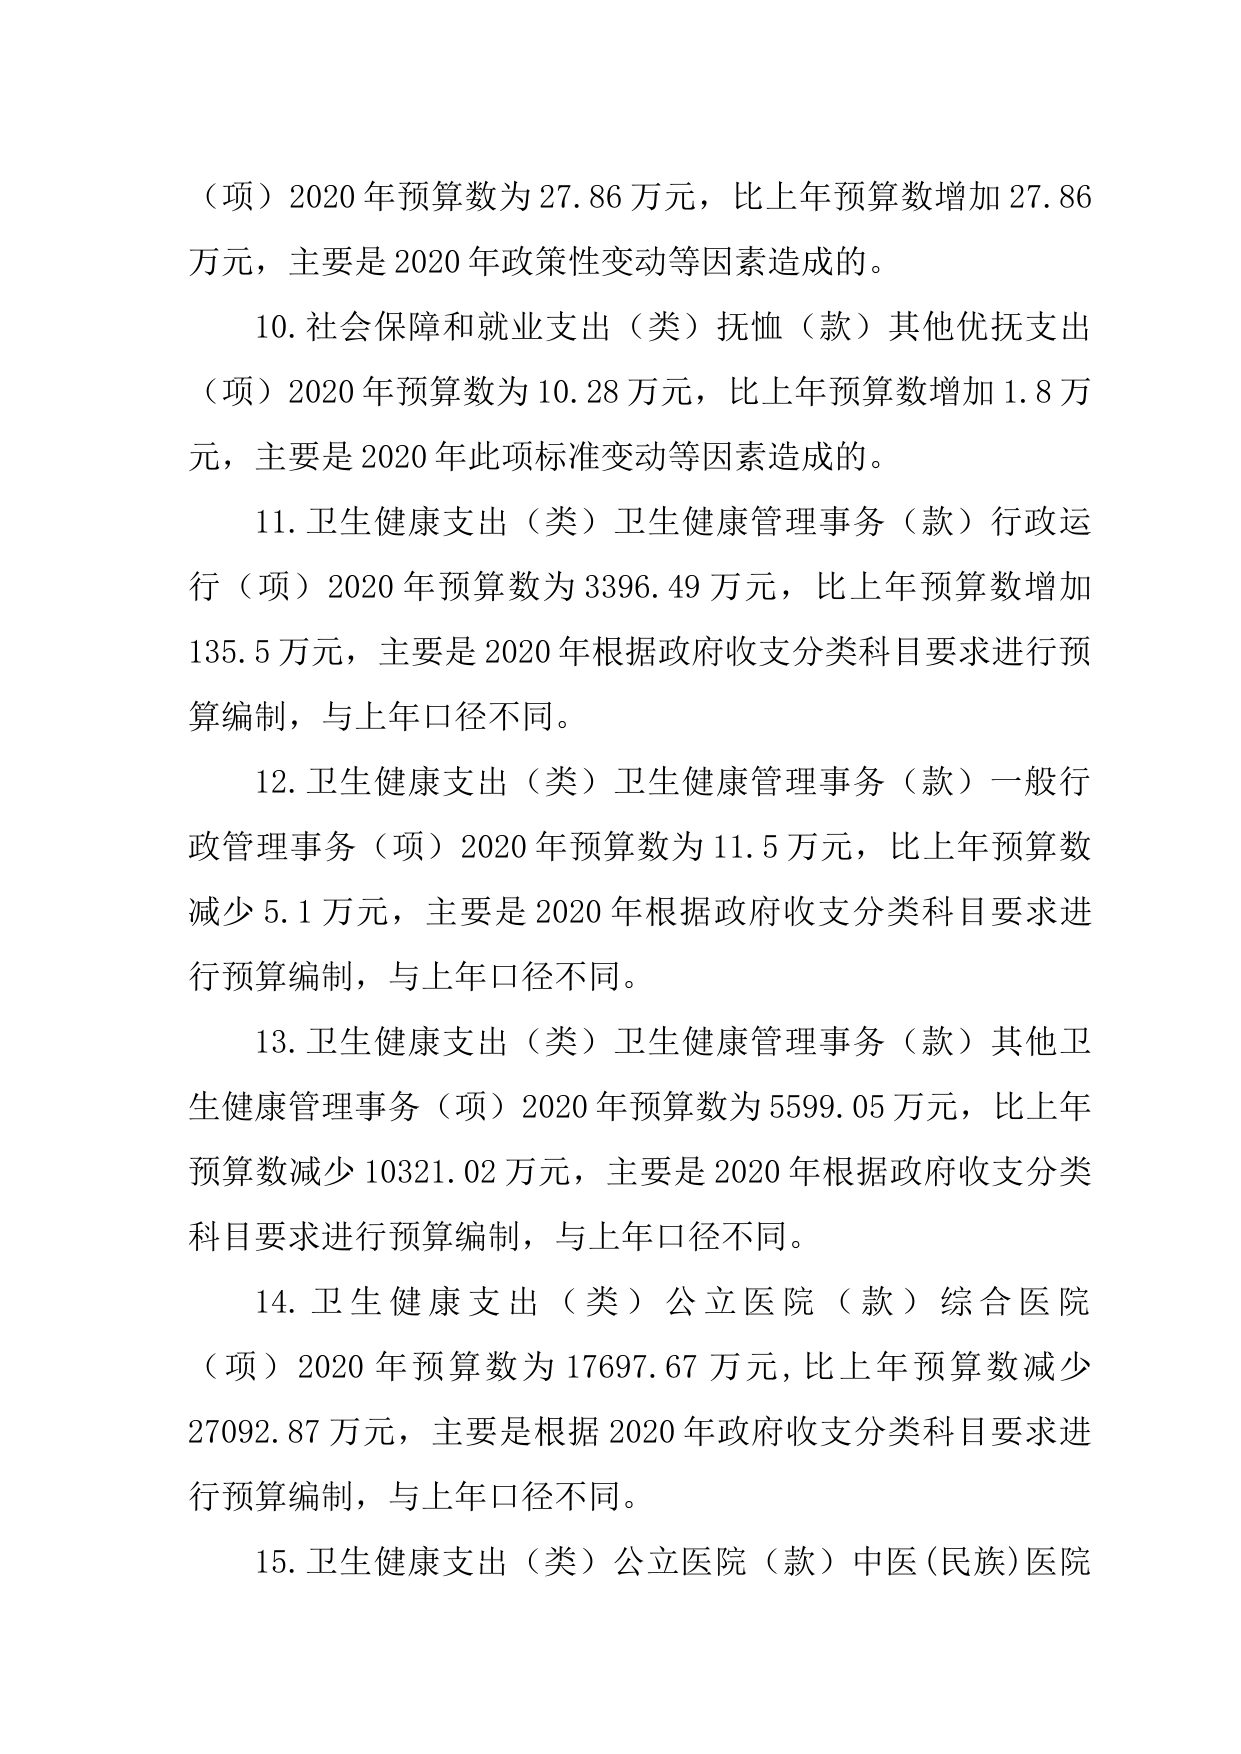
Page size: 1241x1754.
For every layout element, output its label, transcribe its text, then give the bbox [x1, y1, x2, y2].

text 11.卫生健康支出（类）卫生健康管理事务（款）行政运行（项）2020年预算数为3396.49万元，比上年预算数增加135.5万元，主要是2020年根据政府收支分类科目要求进行预算编制，与上年口径不同。 [187, 487, 1092, 747]
text 14.卫生健康支出（类）公立医院（款）综合医院（项）2020年预算数为17697.67万元,比上年预算数减少27092.87万元，主要是根据2020年政府收支分类科目要求进行预算编制，与上年口径不同。 [187, 1267, 1092, 1527]
text 10.社会保障和就业支出（类）抚恤（款）其他优抚支出（项）2020年预算数为10.28万元，比上年预算数增加1.8万元，主要是2020年此项标准变动等因素造成的。 [187, 292, 1092, 487]
text 12.卫生健康支出（类）卫生健康管理事务（款）一般行政管理事务（项）2020年预算数为11.5万元，比上年预算数减少5.1万元，主要是2020年根据政府收支分类科目要求进行预算编制，与上年口径不同。 [187, 747, 1092, 1007]
text 13.卫生健康支出（类）卫生健康管理事务（款）其他卫生健康管理事务（项）2020年预算数为5599.05万元，比上年预算数减少10321.02万元，主要是2020年根据政府收支分类科目要求进行预算编制，与上年口径不同。 [187, 1007, 1092, 1267]
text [187, 162, 1092, 292]
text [187, 1527, 1092, 1592]
